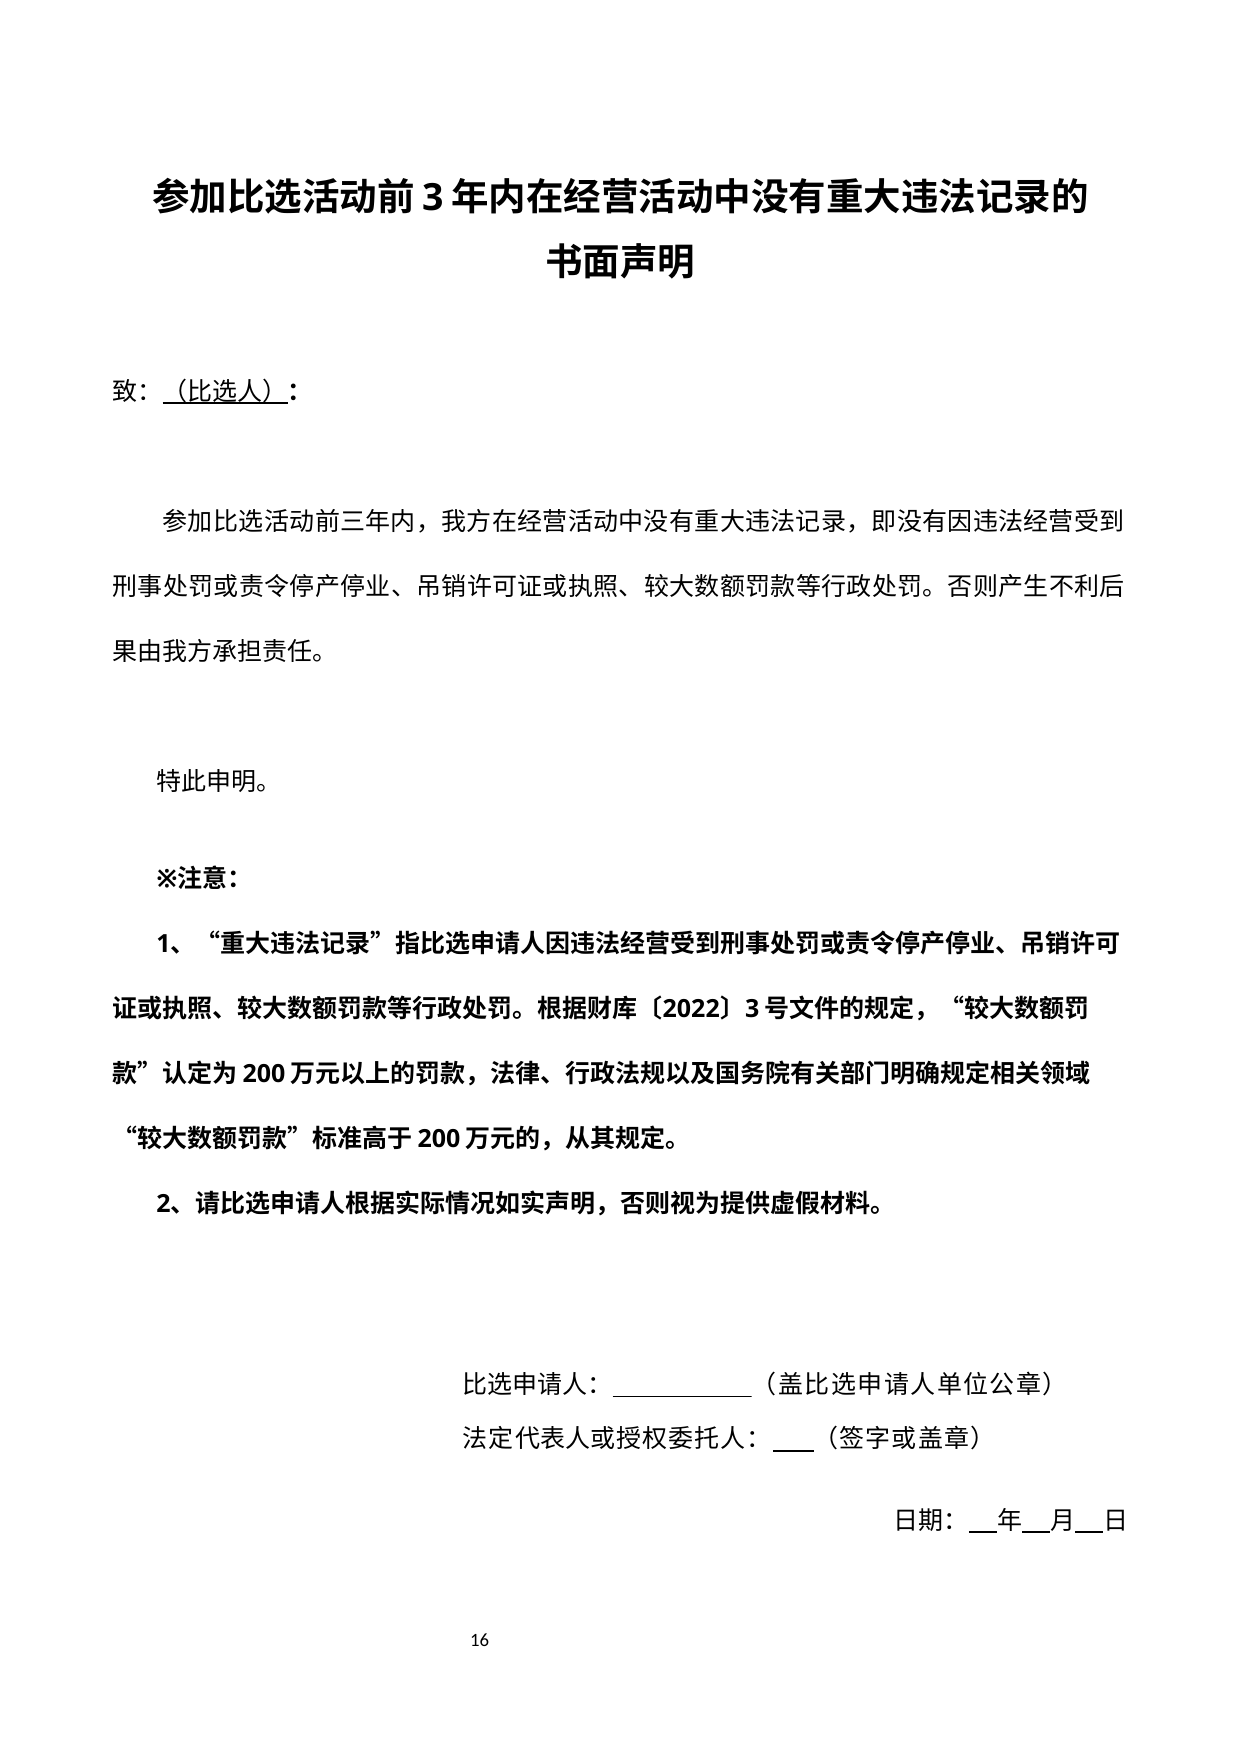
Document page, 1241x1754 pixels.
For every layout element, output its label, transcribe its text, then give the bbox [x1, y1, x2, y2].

text 参加比选活动前三年内，我方在经营活动中没有重大违法记录，即没有因违法经营受到刑事处罚或责令停产停业、吊销许可证或执照、较大数额罚款等行政处罚。否则产生不利后果由我方承担责任。 [112, 487, 1128, 682]
text 参加比选活动前3年内在经营活动中没有重大违法记录的 [112, 162, 1128, 227]
text 日期： 年 月 日 [112, 1486, 1128, 1551]
text 法定代表人或授权委托人： （签字或盖章） [462, 1419, 1128, 1455]
text 2、请比选申请人根据实际情况如实声明，否则视为提供虚假材料。 [112, 1169, 1128, 1234]
text 特此申明。 [112, 747, 1128, 812]
text ※注意： [112, 844, 1128, 909]
text 书面声明 [112, 227, 1128, 292]
text 比选申请人： （盖比选申请人单位公章） [462, 1364, 1128, 1401]
text 致：（比选人）： [112, 357, 1128, 422]
text 1、“重大违法记录”指比选申请人因违法经营受到刑事处罚或责令停产停业、吊销许可证或执照、较大数额罚款等行政处罚。根据财库〔2022〕3号文件的规定，“较大数额罚款”认定为200万元以上的罚款，法律、行政法规以及国务院有关部门明确规定相关领域“较大数额罚款”标准高于200万元的，从其规定。 [112, 909, 1128, 1169]
